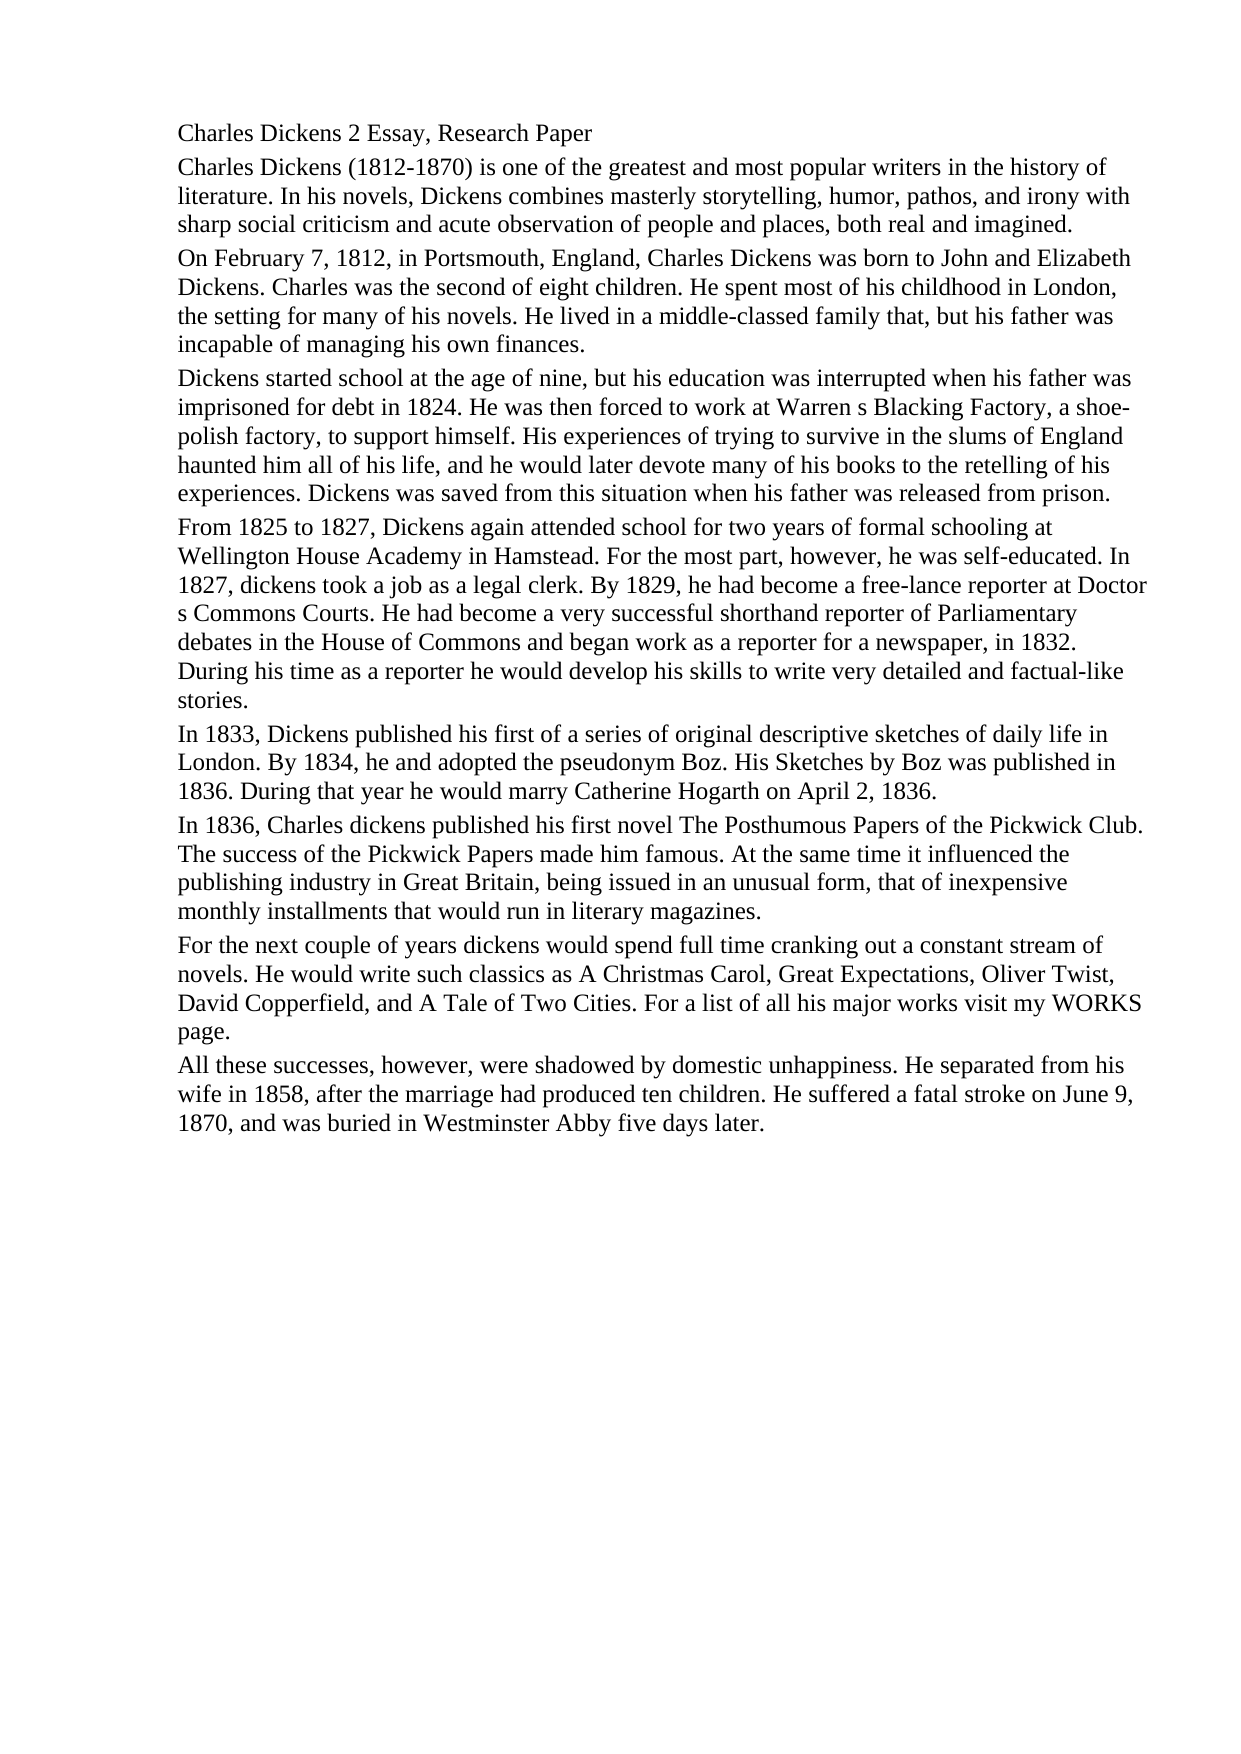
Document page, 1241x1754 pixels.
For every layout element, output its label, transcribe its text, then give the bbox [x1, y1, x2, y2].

text Charles Dickens (1812-1870) is one of the greatest and most popular writers in the history of literature. In his novels, Dickens combines masterly storytelling, humor, pathos, and irony with sharp social criticism and acute observation of people and places, both real and imagined. [177, 152, 1152, 238]
text For the next couple of years dickens would spend full time cranking out a constant stream of novels. He would write such classics as A Christmas Carol, Great Expectations, Oliver Twist, David Copperfield, and A Tale of Two Cities. For a list of all his major works visit my WORKS page. [177, 930, 1152, 1045]
text In 1836, Charles dickens published his first novel The Posthumous Papers of the Pickwick Club. The success of the Pickwick Papers made him famous. At the same time it influenced the publishing industry in Great Britain, being issued in an unusual form, that of inexpensive monthly installments that would run in literary magazines. [177, 810, 1152, 925]
text Dickens started school at the age of nine, but his education was interrupted when his father was imprisoned for debt in 1824. He was then forced to work at Warren s Blacking Factory, a shoe-polish factory, to support himself. His experiences of trying to survive in the slums of England haunted him all of his life, and he would later devote many of his books to the retelling of his experiences. Dickens was saved from this situation when his father was released from prison. [177, 363, 1152, 507]
text In 1833, Dickens published his first of a series of original descriptive sketches of daily life in London. By 1834, he and adopted the pseudonym Boz. His Sketches by Boz was published in 1836. During that year he would marry Catherine Hogarth on April 2, 1836. [177, 719, 1152, 805]
text On February 7, 1812, in Portsmouth, England, Charles Dickens was born to John and Elizabeth Dickens. Charles was the second of eight children. He spent most of his childhood in London, the setting for many of his novels. He lived in a middle-classed family that, but his father was incapable of managing his own finances. [177, 243, 1152, 358]
text From 1825 to 1827, Dickens again attended school for two years of formal schooling at Wellington House Academy in Hamstead. For the most part, however, he was self-educated. In 1827, dickens took a job as a legal clerk. By 1829, he had become a free-lance reporter at Doctor s Commons Courts. He had become a very successful shorthand reporter of Parliamentary debates in the House of Commons and began work as a reporter for a newspaper, in 1832. During his time as a reporter he would develop his skills to write very detailed and factual-like stories. [177, 512, 1152, 713]
text Charles Dickens 2 Essay, Research Paper [177, 118, 1152, 147]
text All these successes, however, were shadowed by domestic unhappiness. He separated from his wife in 1858, after the marriage had produced ten children. He suffered a fatal stroke on June 9, 1870, and was buried in Westminster Abby five days later. [177, 1050, 1152, 1136]
